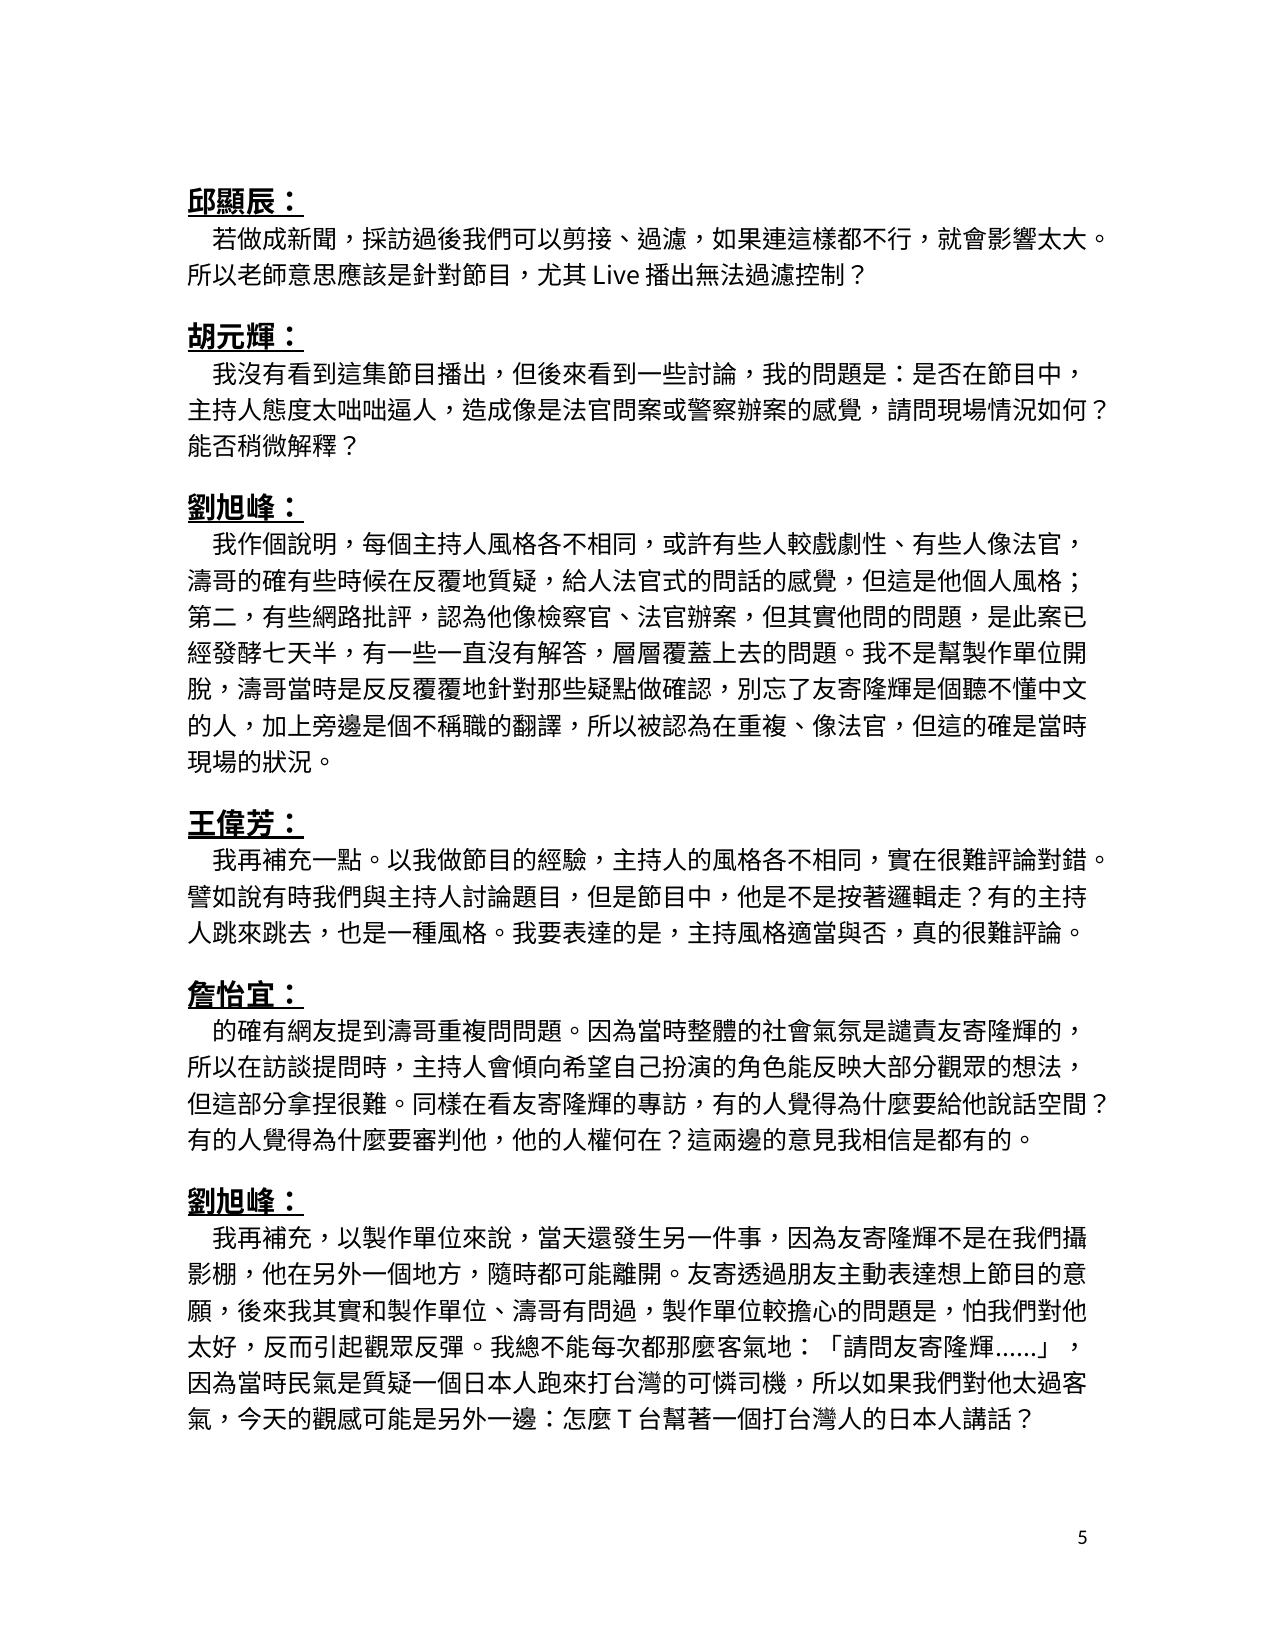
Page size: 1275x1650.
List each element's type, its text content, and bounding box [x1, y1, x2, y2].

text 的確有網友提到濤哥重複問問題。因為當時整體的社會氣氛是譴責友寄隆輝的，所以在訪談提問時，主持人會傾向希望自己扮演的角色能反映大部分觀眾的想法，但這部分拿捏很難。同樣在看友寄隆輝的專訪，有的人覺得為什麼要給他說話空間？有的人覺得為什麼要審判他，他的人權何在？這兩邊的意見我相信是都有的。 [187, 1012, 1087, 1157]
text 我沒有看到這集節目播出，但後來看到一些討論，我的問題是：是否在節目中，主持人態度太咄咄逼人，造成像是法官問案或警察辦案的感覺，請問現場情況如何？能否稍微解釋？ [187, 354, 1087, 463]
text 王偉芳： [187, 807, 1087, 841]
text 胡元輝： [187, 321, 1087, 354]
text 邱顯辰： [187, 186, 1087, 219]
text 我作個說明，每個主持人風格各不相同，或許有些人較戲劇性、有些人像法官，濤哥的確有些時候在反覆地質疑，給人法官式的問話的感覺，但這是他個人風格；第二，有些網路批評，認為他像檢察官、法官辦案，但其實他問的問題，是此案已經發酵七天半，有一些一直沒有解答，層層覆蓋上去的問題。我不是幫製作單位開脫，濤哥當時是反反覆覆地針對那些疑點做確認，別忘了友寄隆輝是個聽不懂中文的人，加上旁邊是個不稱職的翻譯，所以被認為在重複、像法官，但這的確是當時現場的狀況。 [187, 525, 1087, 779]
text 劉旭峰： [187, 492, 1087, 525]
text 我再補充，以製作單位來說，當天還發生另一件事，因為友寄隆輝不是在我們攝影棚，他在另外一個地方，隨時都可能離開。友寄透過朋友主動表達想上節目的意願，後來我其實和製作單位、濤哥有問過，製作單位較擔心的問題是，怕我們對他太好，反而引起觀眾反彈。我總不能每次都那麼客氣地：「請問友寄隆輝......」，因為當時民氣是質疑一個日本人跑來打台灣的可憐司機，所以如果我們對他太過客氣，今天的觀感可能是另外一邊：怎麼T台幫著一個打台灣人的日本人講話？ [187, 1219, 1087, 1436]
text 劉旭峰： [187, 1185, 1087, 1219]
text 我再補充一點。以我做節目的經驗，主持人的風格各不相同，實在很難評論對錯。譬如說有時我們與主持人討論題目，但是節目中，他是不是按著邏輯走？有的主持人跳來跳去，也是一種風格。我要表達的是，主持風格適當與否，真的很難評論。 [187, 841, 1087, 949]
text 詹怡宜： [187, 978, 1087, 1012]
text 若做成新聞，採訪過後我們可以剪接、過濾，如果連這樣都不行，就會影響太大。所以老師意思應該是針對節目，尤其Live播出無法過濾控制？ [187, 219, 1087, 292]
